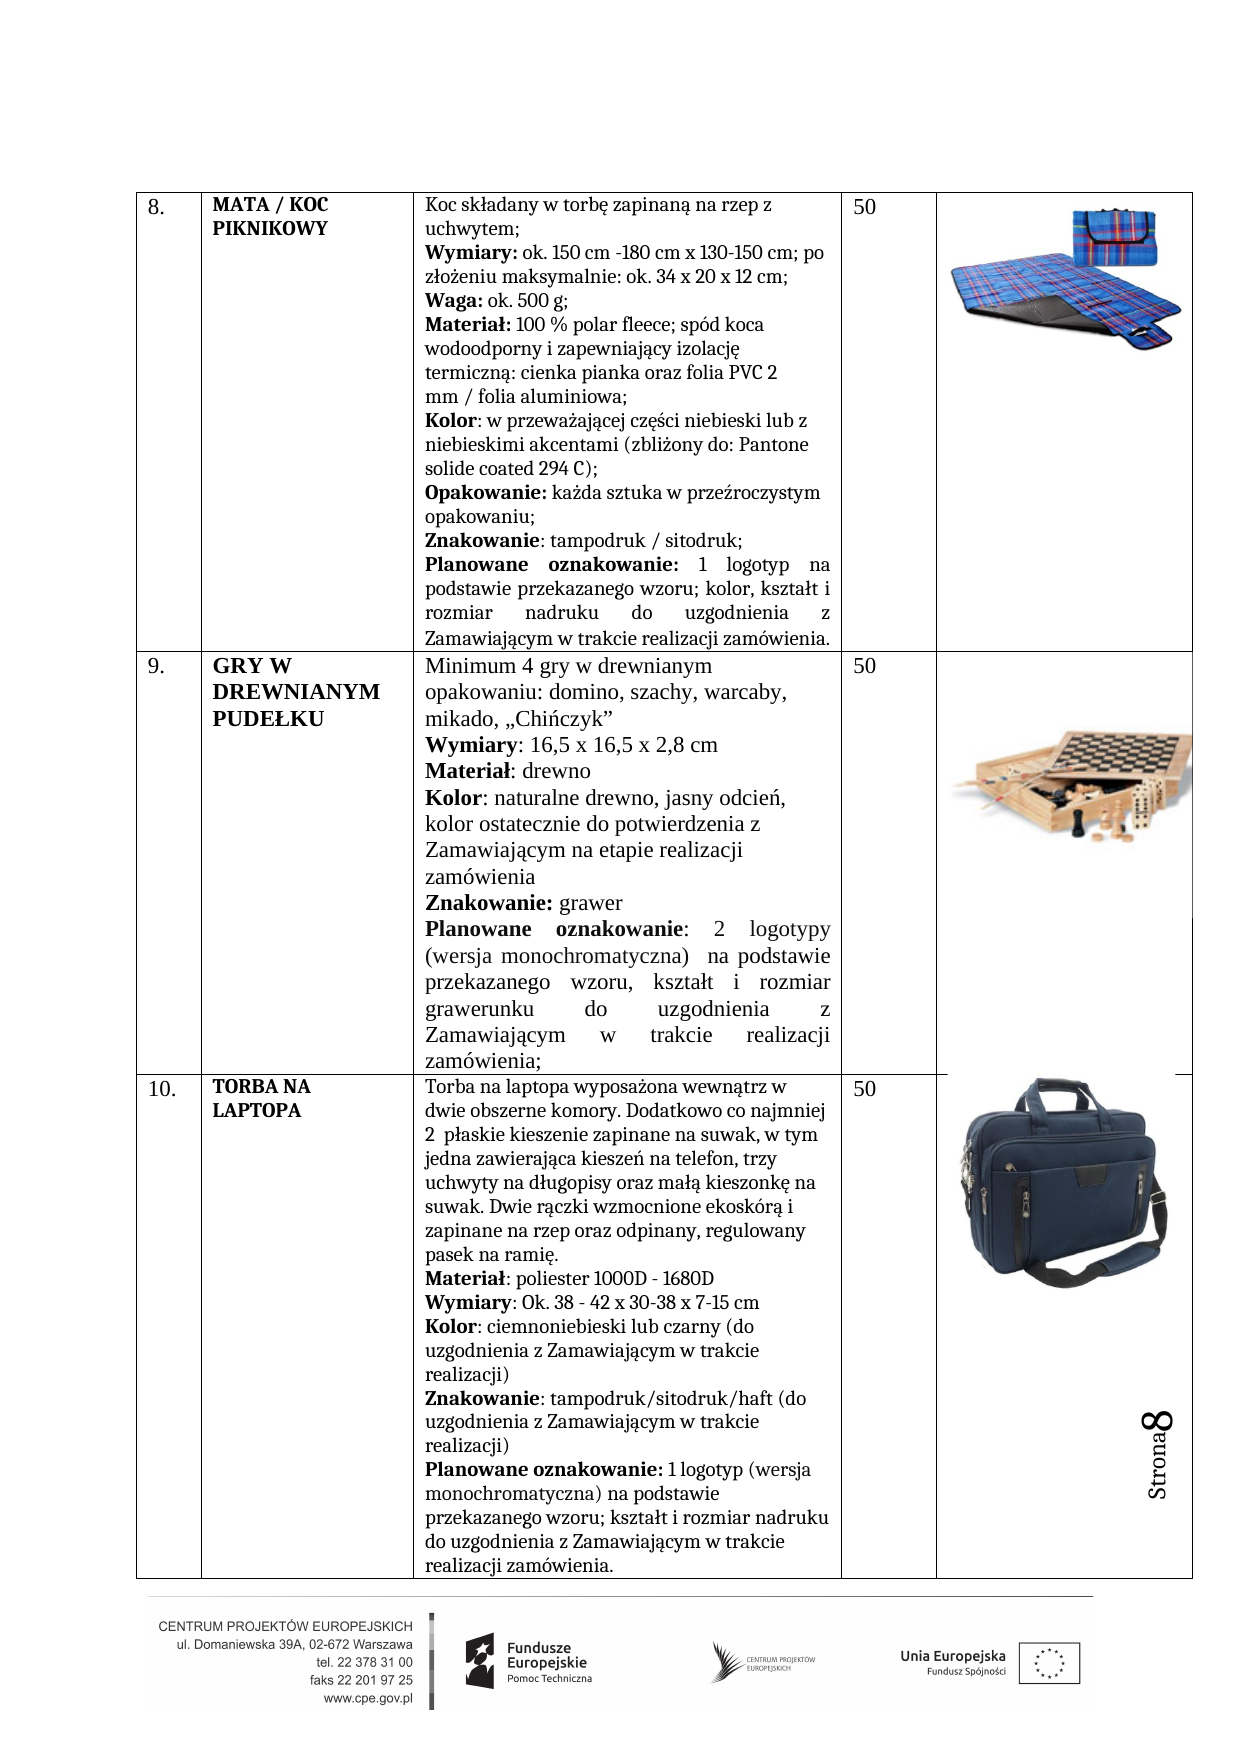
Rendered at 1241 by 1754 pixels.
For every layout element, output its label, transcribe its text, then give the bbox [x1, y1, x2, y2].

table_cell 50 [842, 193, 936, 651]
table_cell 10. [137, 1075, 201, 1578]
picture [947, 652, 1193, 918]
table_cell 8. [137, 193, 201, 651]
table_cell 50 [842, 1075, 936, 1578]
table_cell TORBA NA LAPTOPA [202, 1075, 413, 1578]
picture [947, 193, 1185, 371]
picture [147, 1596, 1094, 1710]
table_cell [937, 652, 1192, 1074]
table_cell 9. [137, 652, 201, 1074]
table_cell MATA / KOC PIKNIKOWY [202, 193, 413, 651]
table_cell 50 [842, 652, 936, 1074]
table_cell Torba na laptopa wyposażona wewnątrz w dwie obszerne komory. Dodatkowo co najmniej 2 płaskie kieszenie zapinane na suwak, w tym jedna zawierająca kieszeń na telefon, trzy uchwyty na długopisy oraz małą kieszonkę na suwak. Dwie rączki wzmocnione ekoskórą i zapinane na rzep oraz odpinany, regulowany pasek na ramię. Materiał: poliester 1000D - 1680D Wymiary: Ok. 38 - 42 x 30-38 x 7-15 cm Kolor: ciemnoniebieski lub czarny (do uzgodnienia z Zamawiającym w trakcie realizacji) Znakowanie: tampodruk/sitodruk/haft (do uzgodnienia z Zamawiającym w trakcie realizacji) Planowane oznakowanie: 1 logotyp (wersja monochromatyczna) na podstawie przekazanego wzoru; kształt i rozmiar nadruku do uzgodnienia z Zamawiającym w trakcie realizacji zamówienia. [414, 1075, 841, 1578]
picture [947, 1074, 1176, 1290]
table_cell Minimum 4 gry w drewnianym opakowaniu: domino, szachy, warcaby, mikado, „Chińczyk” Wymiary: 16,5 x 16,5 x 2,8 cm Materiał: drewno Kolor: naturalne drewno, jasny odcień, kolor ostatecznie do potwierdzenia z Zamawiającym na etapie realizacji zamówienia Znakowanie: grawer Planowane oznakowanie: 2 logotypy (wersja monochromatyczna) na podstawie przekazanego wzoru, kształt i rozmiar grawerunku do uzgodnienia z Zamawiającym w trakcie realizacji zamówienia; [414, 652, 841, 1074]
table_cell Koc składany w torbę zapinaną na rzep z uchwytem; Wymiary: ok. 150 cm -180 cm x 130-150 cm; po złożeniu maksymalnie: ok. 34 x 20 x 12 cm; Waga: ok. 500 g; Materiał: 100 % polar fleece; spód koca wodoodporny i zapewniający izolację termiczną: cienka pianka oraz folia PVC 2 mm / folia aluminiowa; Kolor: w przeważającej części niebieski lub z niebieskimi akcentami (zbliżony do: Pantone solide coated 294 C); Opakowanie: każda sztuka w przeźroczystym opakowaniu; Znakowanie: tampodruk / sitodruk; Planowane oznakowanie: 1 logotyp na podstawie przekazanego wzoru; kolor, kształt i rozmiar nadruku do uzgodnienia z Zamawiającym w trakcie realizacji zamówienia. [414, 193, 841, 651]
table_cell GRY W DREWNIANYM PUDEŁKU [202, 652, 413, 1074]
table_cell [937, 193, 1192, 651]
table_cell [937, 1075, 1192, 1578]
